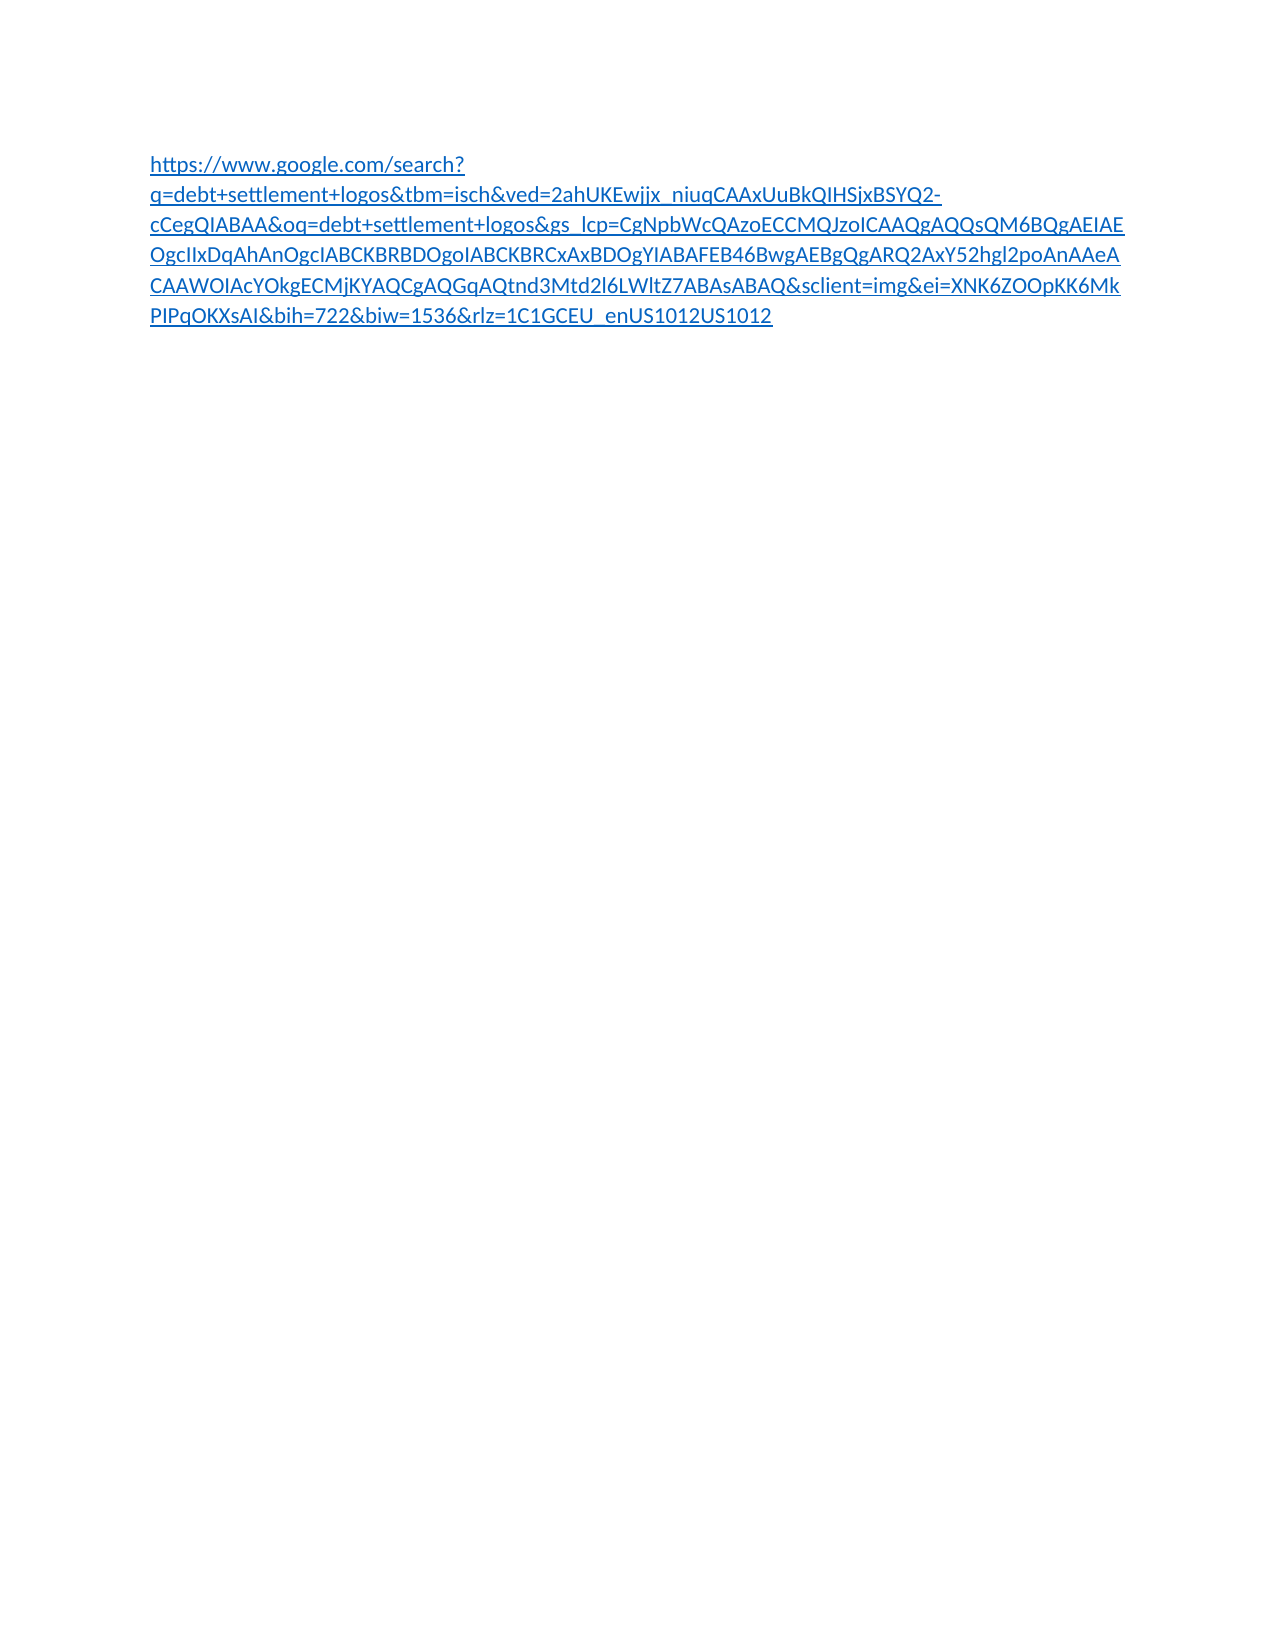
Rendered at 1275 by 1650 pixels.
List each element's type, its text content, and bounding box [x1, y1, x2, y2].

text https://www.google.com/search?q=debt+settlement+logos&tbm=isch&ved=2ahUKEwjjx_niuqCAAxUuBkQIHSjxBSYQ2-cCegQIABAA&oq=debt+settlement+logos&gs_lcp=CgNpbWcQAzoECCMQJzoICAAQgAQQsQM6BQgAEIAEOgcIIxDqAhAnOgcIABCKBRBDOgoIABCKBRCxAxBDOgYIABAFEB46BwgAEBgQgARQ2AxY52hgl2poAnAAeACAAWOIAcYOkgECMjKYAQCgAQGqAQtnd3Mtd2l6LWltZ7ABAsABAQ&sclient=img&ei=XNK6ZOOpKK6MkPIPqOKXsAI&bih=722&biw=1536&rlz=1C1GCEU_enUS1012US1012 [150, 150, 1125, 234]
text https://www.google.com/search?q=debt+settlement+logos&tbm=isch&ved=2ahUKEwjjx_niuqCAAxUuBkQIHSjxBSYQ2-cCegQIABAA&oq=debt+settlement+logos&gs_lcp=CgNpbWcQAzoECCMQJzoICAAQgAQQsQM6BQgAEIAEOgcIIxDqAhAnOgcIABCKBRBDOgoIABCKBRCxAxBDOgYIABAFEB46BwgAEBgQgARQ2AxY52hgl2poAnAAeACAAWOIAcYOkgECMjKYAQCgAQGqAQtnd3Mtd2l6LWltZ7ABAsABAQ&sclient=img&ei=XNK6ZOOpKK6MkPIPqOKXsAI&bih=722&biw=1536&rlz=1C1GCEU_enUS1012US1012 [150, 236, 1125, 329]
